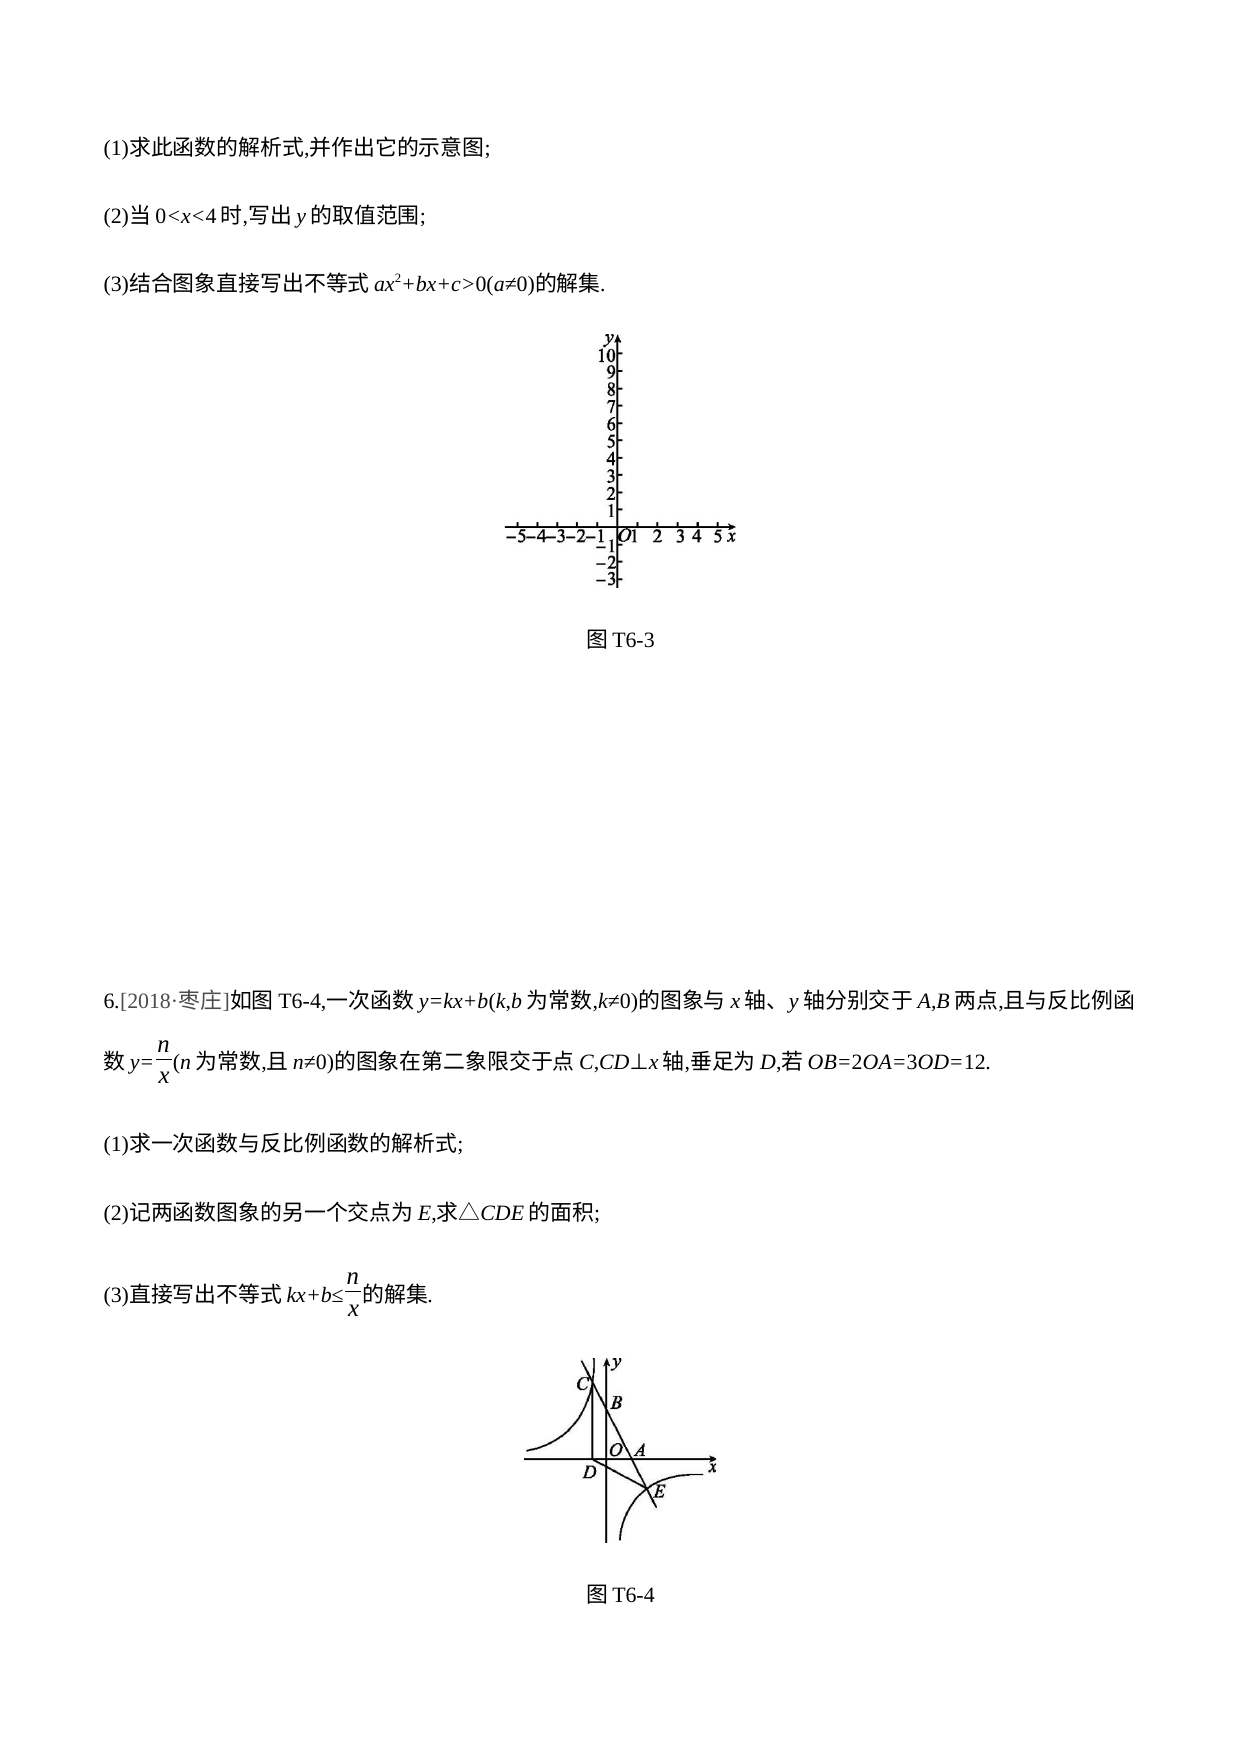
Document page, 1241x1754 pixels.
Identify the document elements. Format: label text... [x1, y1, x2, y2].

text (1)求此函数的解析式,并作出它的示意图; [103, 129, 1137, 161]
text 6.[2018·枣庄]如图T6-4,一次函数y=kx+b(k,b为常数,k≠0)的图象与x轴、y轴分别交于A,B两点,且与反比例函数y=(n为常数,且n≠0)的图象在第二象限交于点C,CD⊥x轴,垂足为D,若OB=2OA=3OD=12. [103, 983, 1137, 1089]
text (1)求一次函数与反比例函数的解析式; [103, 1126, 1137, 1158]
text (3)结合图象直接写出不等式ax2+bx+c>0(a≠0)的解集. [103, 266, 1137, 298]
text (3)直接写出不等式kx+b≤的解集. [103, 1263, 1137, 1322]
text (2)记两函数图象的另一个交点为E,求△CDE的面积; [103, 1194, 1137, 1226]
picture [504, 334, 736, 588]
text 图T6-4 [103, 1577, 1137, 1609]
text (2)当0<x<4时,写出y的取值范围; [103, 198, 1137, 229]
picture [524, 1358, 717, 1543]
text 图T6-3 [103, 622, 1137, 653]
